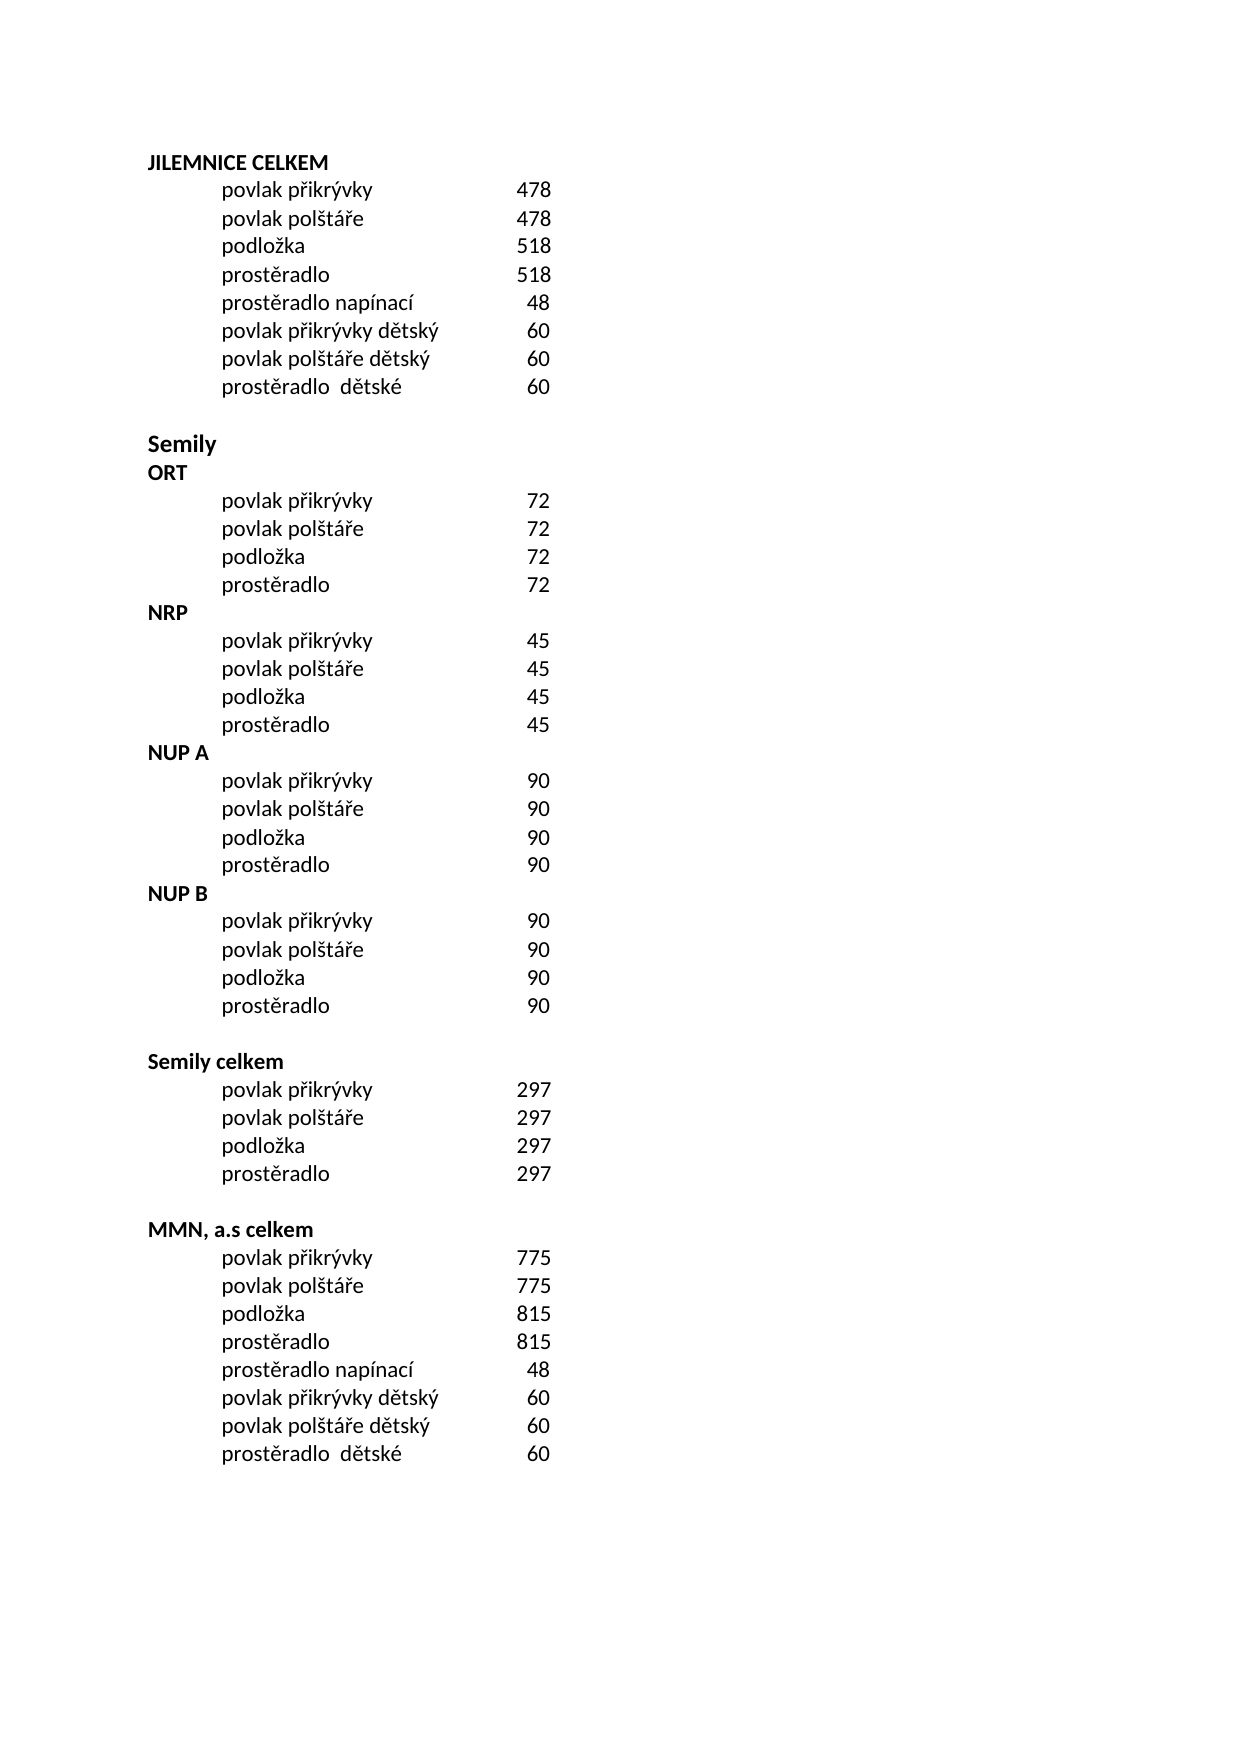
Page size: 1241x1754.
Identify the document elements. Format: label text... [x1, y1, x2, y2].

text prostěradlo dětské 60 [185, 372, 1093, 400]
text povlak polštáře 45 [221, 654, 1093, 682]
text podložka 297 [148, 1131, 1093, 1159]
text povlak přikrývky 45 [148, 626, 1093, 654]
text podložka 90 [148, 963, 1093, 991]
text povlak přikrývky 775 [148, 1243, 1093, 1271]
text povlak přikrývky 90 [148, 907, 1093, 935]
text JILEMNICE CELKEM [148, 148, 1093, 176]
text Semily celkem [148, 1047, 1093, 1075]
text podložka 518 [148, 232, 1093, 260]
text povlak přikrývky 297 [148, 1075, 1093, 1103]
text podložka 45 [148, 682, 1093, 711]
text povlak polštáře 90 [221, 935, 1093, 963]
text NRP [148, 598, 1093, 626]
text povlak polštáře 297 [221, 1103, 1093, 1131]
text podložka 815 [148, 1299, 1093, 1327]
text prostěradlo 90 [148, 851, 1093, 879]
text povlak přikrývky 72 [148, 486, 1093, 514]
text NUP A [148, 738, 1093, 767]
text prostěradlo 297 [148, 1159, 1093, 1187]
text Semily [148, 428, 1093, 458]
text povlak polštáře 72 [221, 514, 1093, 542]
text prostěradlo 815 [148, 1327, 1093, 1355]
text prostěradlo 72 [148, 570, 1093, 598]
text povlak přikrývky 478 [148, 176, 1093, 204]
text prostěradlo dětské 60 [185, 1439, 1093, 1467]
text povlak polštáře dětský 60 [185, 1411, 1093, 1439]
text prostěradlo 90 [148, 991, 1093, 1019]
text povlak polštáře dětský 60 [185, 344, 1093, 372]
text prostěradlo napínací 48 [148, 288, 1093, 316]
text podložka 72 [148, 542, 1093, 570]
text ORT [148, 458, 1093, 486]
text podložka 90 [148, 823, 1093, 851]
text prostěradlo 518 [148, 260, 1093, 288]
text povlak přikrývky dětský 60 [148, 1383, 1093, 1411]
text povlak přikrývky 90 [148, 767, 1093, 794]
text povlak polštáře 478 [221, 204, 1093, 232]
text prostěradlo napínací 48 [148, 1355, 1093, 1383]
text MMN, a.s celkem [148, 1215, 1093, 1243]
text povlak přikrývky dětský 60 [148, 316, 1093, 344]
text NUP B [148, 879, 1093, 907]
text prostěradlo 45 [148, 711, 1093, 738]
text povlak polštáře 90 [221, 794, 1093, 823]
text povlak polštáře 775 [221, 1271, 1093, 1299]
